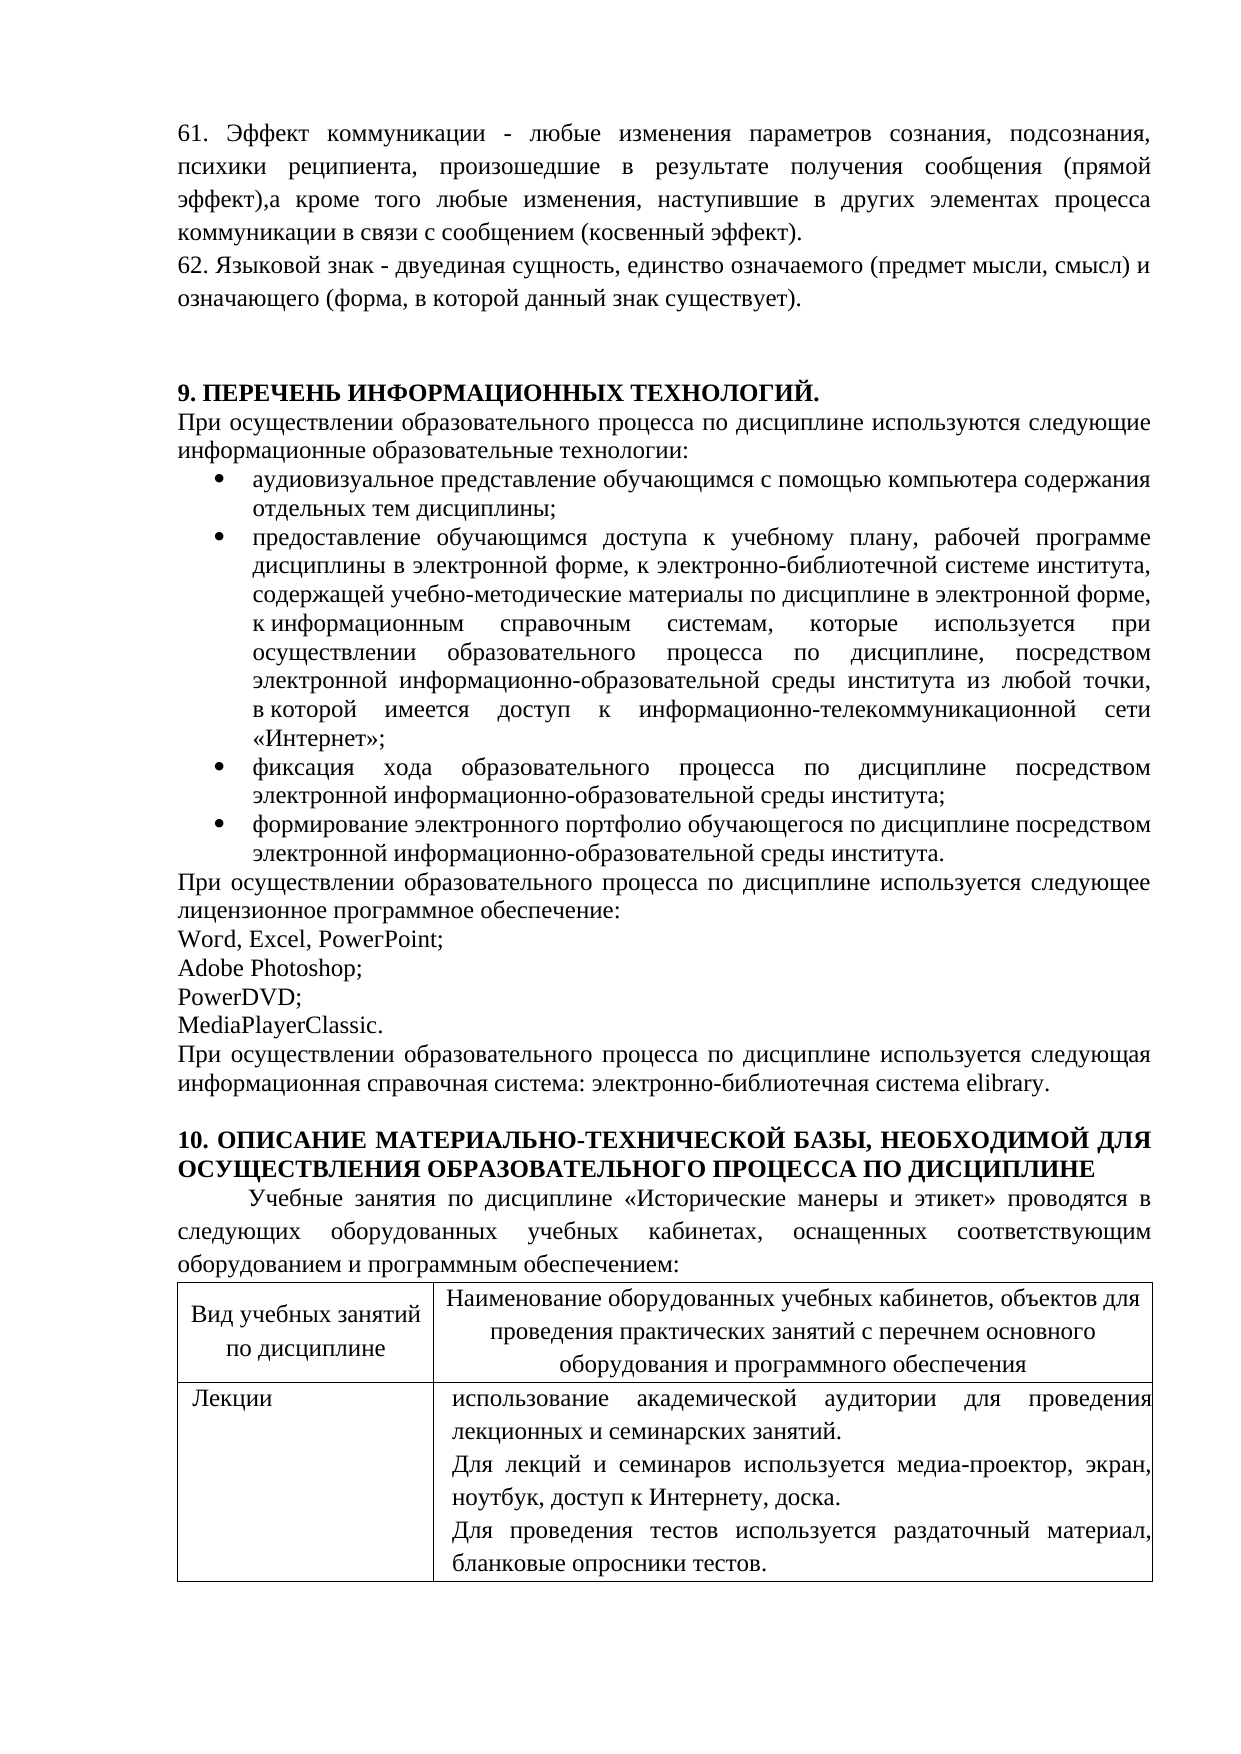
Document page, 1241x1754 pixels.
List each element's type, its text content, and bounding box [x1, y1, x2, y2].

text PowerDVD; [177, 982, 1152, 1011]
text Wогd, Ехсеl, PowегРоint; [177, 924, 1152, 953]
text 9. ПЕРЕЧЕНЬ ИНФОРМАЦИОННЫХ ТЕХНОЛОГИЙ. [177, 378, 1152, 407]
text MediaPlayerClassic. [177, 1011, 1152, 1039]
table_header Наименование оборудованных учебных кабинетов, объектов для проведения практических занятий с перечнем основного оборудования и программного обеспечения [434, 1283, 1152, 1382]
list аудиовизуальное представление обучающимся с помощью компьютера содержания отдельных тем дисциплины; [215, 464, 1152, 522]
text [177, 213, 1152, 246]
text 10. ОПИСАНИЕ МАТЕРИАЛЬНО-ТЕХНИЧЕСКОЙ БАЗЫ, НЕОБХОДИМОЙ ДЛЯ ОСУЩЕСТВЛЕНИЯ ОБРАЗОВАТЕЛЬНОГО ПРОЦЕССА ПО ДИСЦИПЛИНЕ [177, 1126, 1152, 1183]
table_cell использование академической аудитории для проведения лекционных и семинарских занятий. Для лекций и семинаров используется медиа-проектор, экран, ноутбук, доступ к Интернету, доска. Для проведения тестов используется раздаточный материал, бланковые опросники тестов. [434, 1383, 1152, 1581]
table_cell Лекции [178, 1383, 433, 1581]
list формирование электронного портфолио обучающегося по дисциплине посредством электронной информационно-образовательной среды института. [215, 809, 1152, 867]
text При осуществлении образовательного процесса по дисциплине используется следующее лицензионное программное обеспечение: [177, 867, 1152, 924]
text Adobe Photoshop; [177, 953, 1152, 982]
text Учебные занятия по дисциплине «Исторические манеры и этикет» проводятся в следующих оборудованных учебных кабинетах, оснащенных соответствующим оборудованием и программным обеспечением: [177, 1183, 1152, 1278]
table_header Вид учебных занятий по дисциплине [178, 1283, 433, 1382]
text 62. Языковой знак - двуединая сущность, единство означаемого (предмет мысли, смысл) и означающего (форма, в которой данный знак существует). [177, 279, 1152, 312]
list предоставление обучающимся доступа к учебному плану, рабочей программе дисциплины в электронной форме, к электронно-библиотечной системе института, содержащей учебно-методические материалы по дисциплине в электронной форме, к информационным справочным системам, которые используется при осуществлении образовательного процесса по дисциплине, посредством электронной информационно-образовательной среды института из любой точки, в которой имеется доступ к информационно-телекоммуникационной сети «Интернет»; [215, 522, 1152, 752]
text При осуществлении образовательного процесса по дисциплине используются следующие информационные образовательные технологии: [177, 407, 1152, 464]
text При осуществлении образовательного процесса по дисциплине используется следующая информационная справочная система: электронно-библиотечная система elibrary. [177, 1039, 1152, 1097]
list фиксация хода образовательного процесса по дисциплине посредством электронной информационно-образовательной среды института; [215, 752, 1152, 809]
